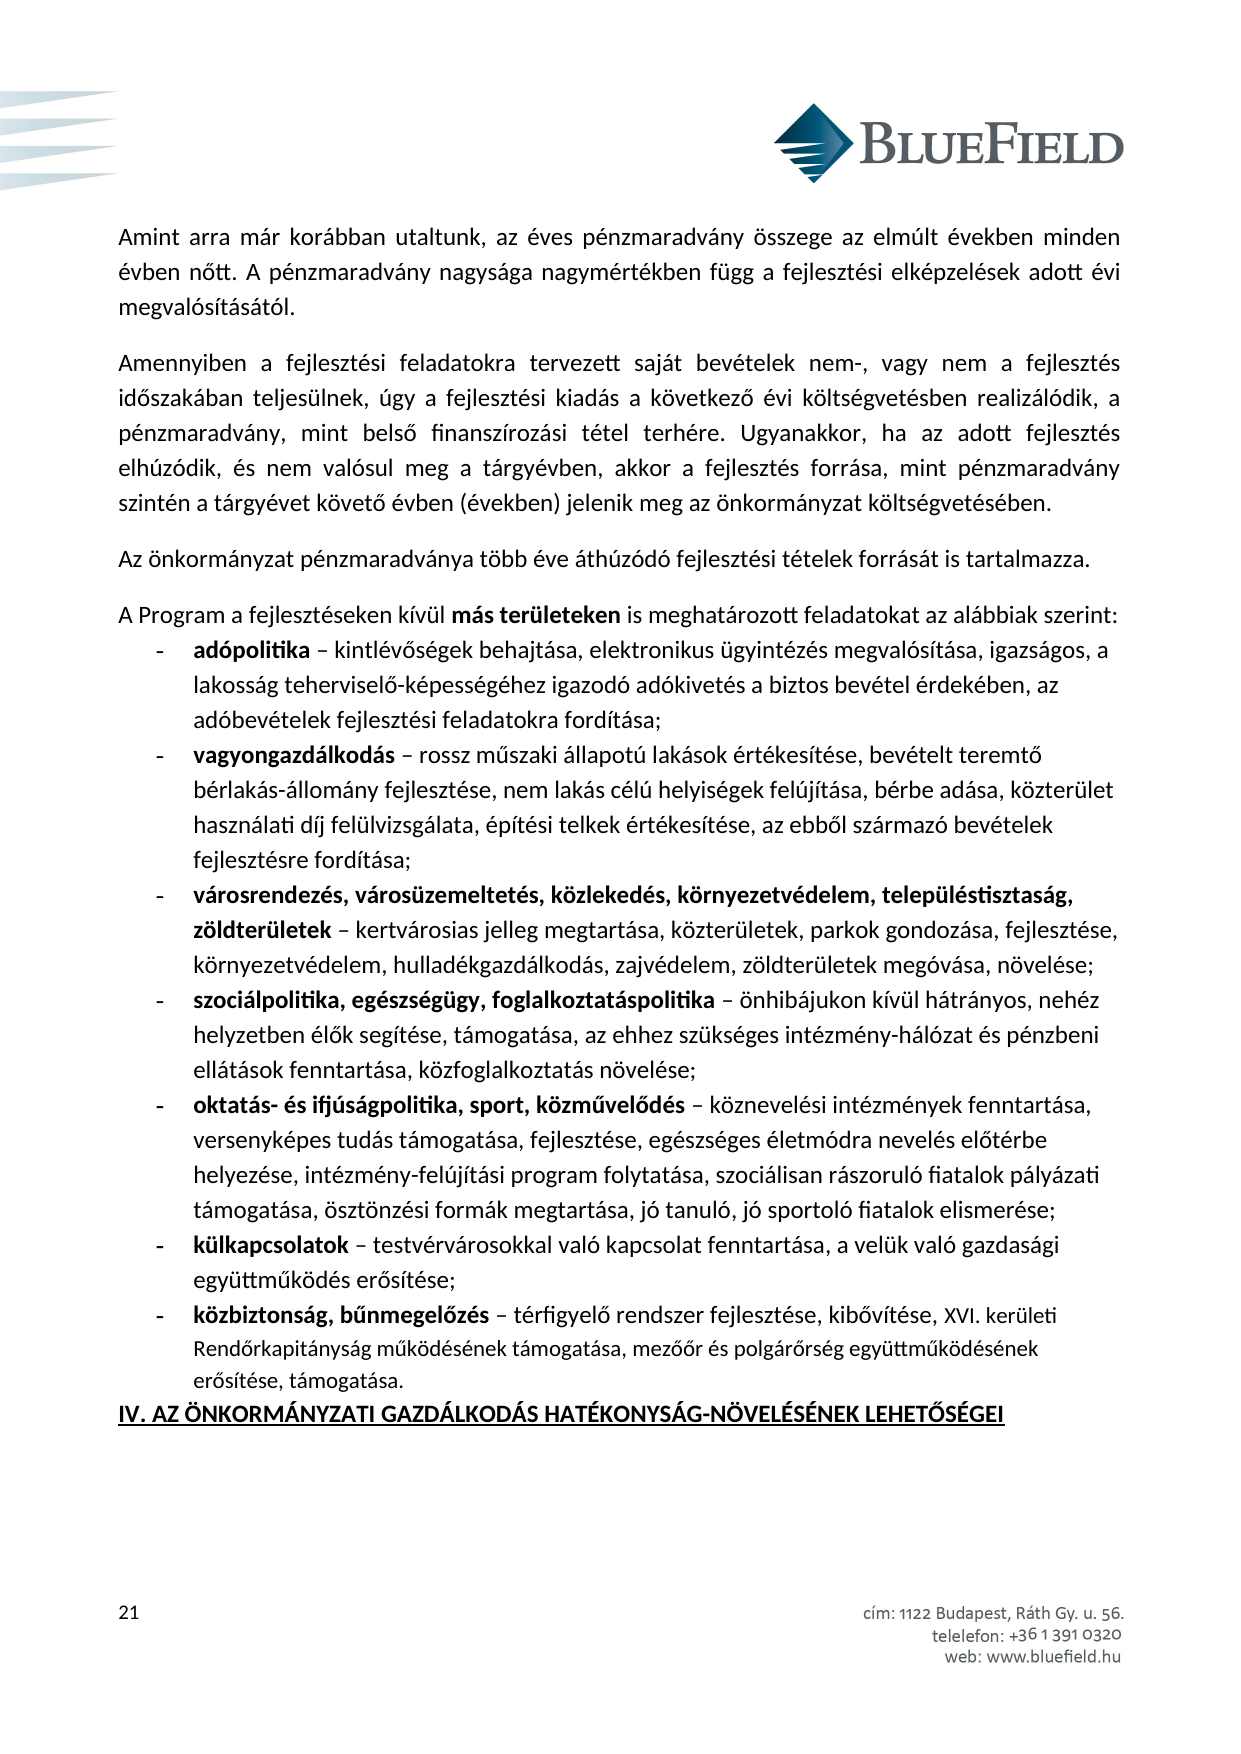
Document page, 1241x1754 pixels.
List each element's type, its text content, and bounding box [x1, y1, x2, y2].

text A Program a fejlesztéseken kívül más területeken is meghatározott feladatokat az alábbiak szerint: [118, 599, 1122, 629]
list szociálpolitika, egészségügy, foglalkoztatáspolitika – önhibájukon kívül hátrányos, nehéz helyzetben élők segítése, támogatása, az ehhez szükséges intézmény-hálózat és pénzbeni ellátások fenntartása, közfoglalkoztatás növelése; [156, 984, 1122, 1084]
text Amennyiben a fejlesztési feladatokra tervezett saját bevételek nem-, vagy nem a fejlesztés időszakában teljesülnek, úgy a fejlesztési kiadás a következő évi költségvetésben realizálódik, a pénzmaradvány, mint belső finanszírozási tétel terhére. Ugyanakkor, ha az adott fejlesztés elhúzódik, és nem valósul meg a tárgyévben, akkor a fejlesztés forrása, mint pénzmaradvány szintén a tárgyévet követő évben (években) jelenik meg az önkormányzat költségvetésében. [118, 347, 1122, 518]
text Amint arra már korábban utaltunk, az éves pénzmaradvány összege az elmúlt években minden évben nőtt. A pénzmaradvány nagysága nagymértékben függ a fejlesztési elképzelések adott évi megvalósításától. [118, 222, 1122, 322]
list adópolitika – kintlévőségek behajtása, elektronikus ügyintézés megvalósítása, igazságos, a lakosság teherviselő-képességéhez igazodó adókivetés a biztos bevétel érdekében, az adóbevételek fejlesztési feladatokra fordítása; [156, 634, 1122, 734]
list külkapcsolatok – testvérvárosokkal való kapcsolat fenntartása, a velük való gazdasági együttműködés erősítése; [156, 1229, 1122, 1294]
text Az önkormányzat pénzmaradványa több éve áthúzódó fejlesztési tételek forrását is tartalmazza. [118, 543, 1122, 574]
list vagyongazdálkodás – rossz műszaki állapotú lakások értékesítése, bevételt teremtő bérlakás-állomány fejlesztése, nem lakás célú helyiségek felújítása, bérbe adása, közterület használati díj felülvizsgálata, építési telkek értékesítése, az ebből származó bevételek fejlesztésre fordítása; [156, 739, 1122, 874]
picture [0, 0, 1240, 1754]
list oktatás- és ifjúságpolitika, sport, közművelődés – köznevelési intézmények fenntartása, versenyképes tudás támogatása, fejlesztése, egészséges életmódra nevelés előtérbe helyezése, intézmény-felújítási program folytatása, szociálisan rászoruló fiatalok pályázati támogatása, ösztönzési formák megtartása, jó tanuló, jó sportoló fiatalok elismerése; [156, 1089, 1122, 1224]
list városrendezés, városüzemeltetés, közlekedés, környezetvédelem, településtisztaság, zöldterületek – kertvárosias jelleg megtartása, közterületek, parkok gondozása, fejlesztése, környezetvédelem, hulladékgazdálkodás, zajvédelem, zöldterületek megóvása, növelése; [156, 879, 1122, 979]
text IV. Az önkormányzati gazdálkodás hatékonyság-növelésének lehetőségei [118, 1398, 1122, 1429]
list közbiztonság, bűnmegelőzés – térfigyelő rendszer fejlesztése, kibővítése, XVI. kerületi Rendőrkapitányság működésének támogatása, mezőőr és polgárőrség együttműködésének erősítése, támogatása. [156, 1299, 1122, 1394]
